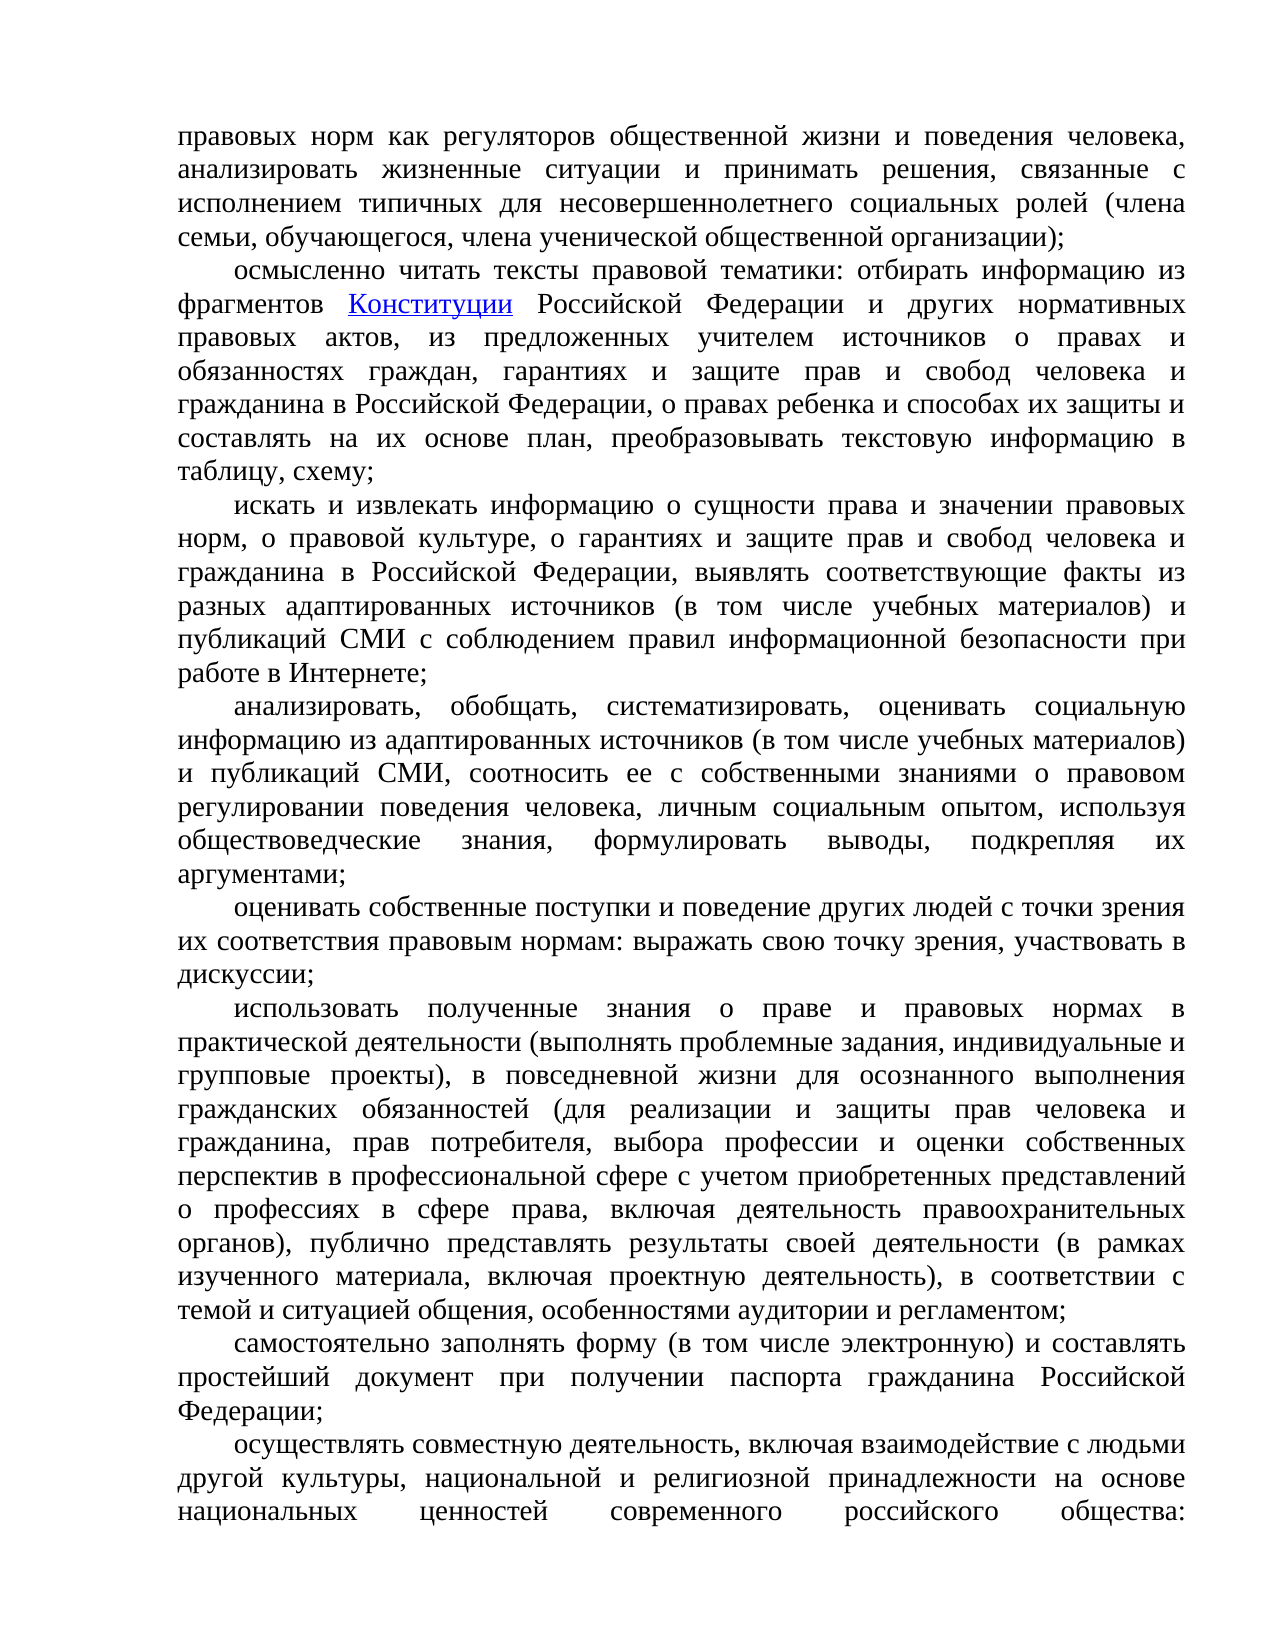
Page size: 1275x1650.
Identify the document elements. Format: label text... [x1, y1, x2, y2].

text использовать полученные знания о праве и правовых нормах в практической деятельности (выполнять проблемные задания, индивидуальные и групповые проекты), в повседневной жизни для осознанного выполнения гражданских обязанностей (для реализации и защиты прав человека и гражданина, прав потребителя, выбора профессии и оценки собственных перспектив в профессиональной сфере с учетом приобретенных представлений о профессиях в сфере права, включая деятельность правоохранительных органов), публично представлять результаты своей деятельности (в рамках изученного материала, включая проектную деятельность), в соответствии с темой и ситуацией общения, особенностями аудитории и регламентом; [177, 990, 1186, 1326]
text оценивать собственные поступки и поведение других людей с точки зрения их соответствия правовым нормам: выражать свою точку зрения, участвовать в дискуссии; [177, 889, 1186, 990]
text осмысленно читать тексты правовой тематики: отбирать информацию из фрагментов Конституции Российской Федерации и других нормативных правовых актов, из предложенных учителем источников о правах и обязанностях граждан, гарантиях и защите прав и свобод человека и гражданина в Российской Федерации, о правах ребенка и способах их защиты и составлять на их основе план, преобразовывать текстовую информацию в таблицу, схему; [177, 252, 1186, 487]
text самостоятельно заполнять форму (в том числе электронную) и составлять простейший документ при получении паспорта гражданина Российской Федерации; [177, 1326, 1186, 1426]
text анализировать, обобщать, систематизировать, оценивать социальную информацию из адаптированных источников (в том числе учебных материалов) и публикаций СМИ, соотносить ее с собственными знаниями о правовом регулировании поведения человека, личным социальным опытом, используя обществоведческие знания, формулировать выводы, подкрепляя их аргументами; [177, 688, 1186, 889]
text искать и извлекать информацию о сущности права и значении правовых норм, о правовой культуре, о гарантиях и защите прав и свобод человека и гражданина в Российской Федерации, выявлять соответствующие факты из разных адаптированных источников (в том числе учебных материалов) и публикаций СМИ с соблюдением правил информационной безопасности при работе в Интернете; [177, 487, 1186, 688]
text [177, 118, 1186, 252]
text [177, 1426, 1186, 1527]
